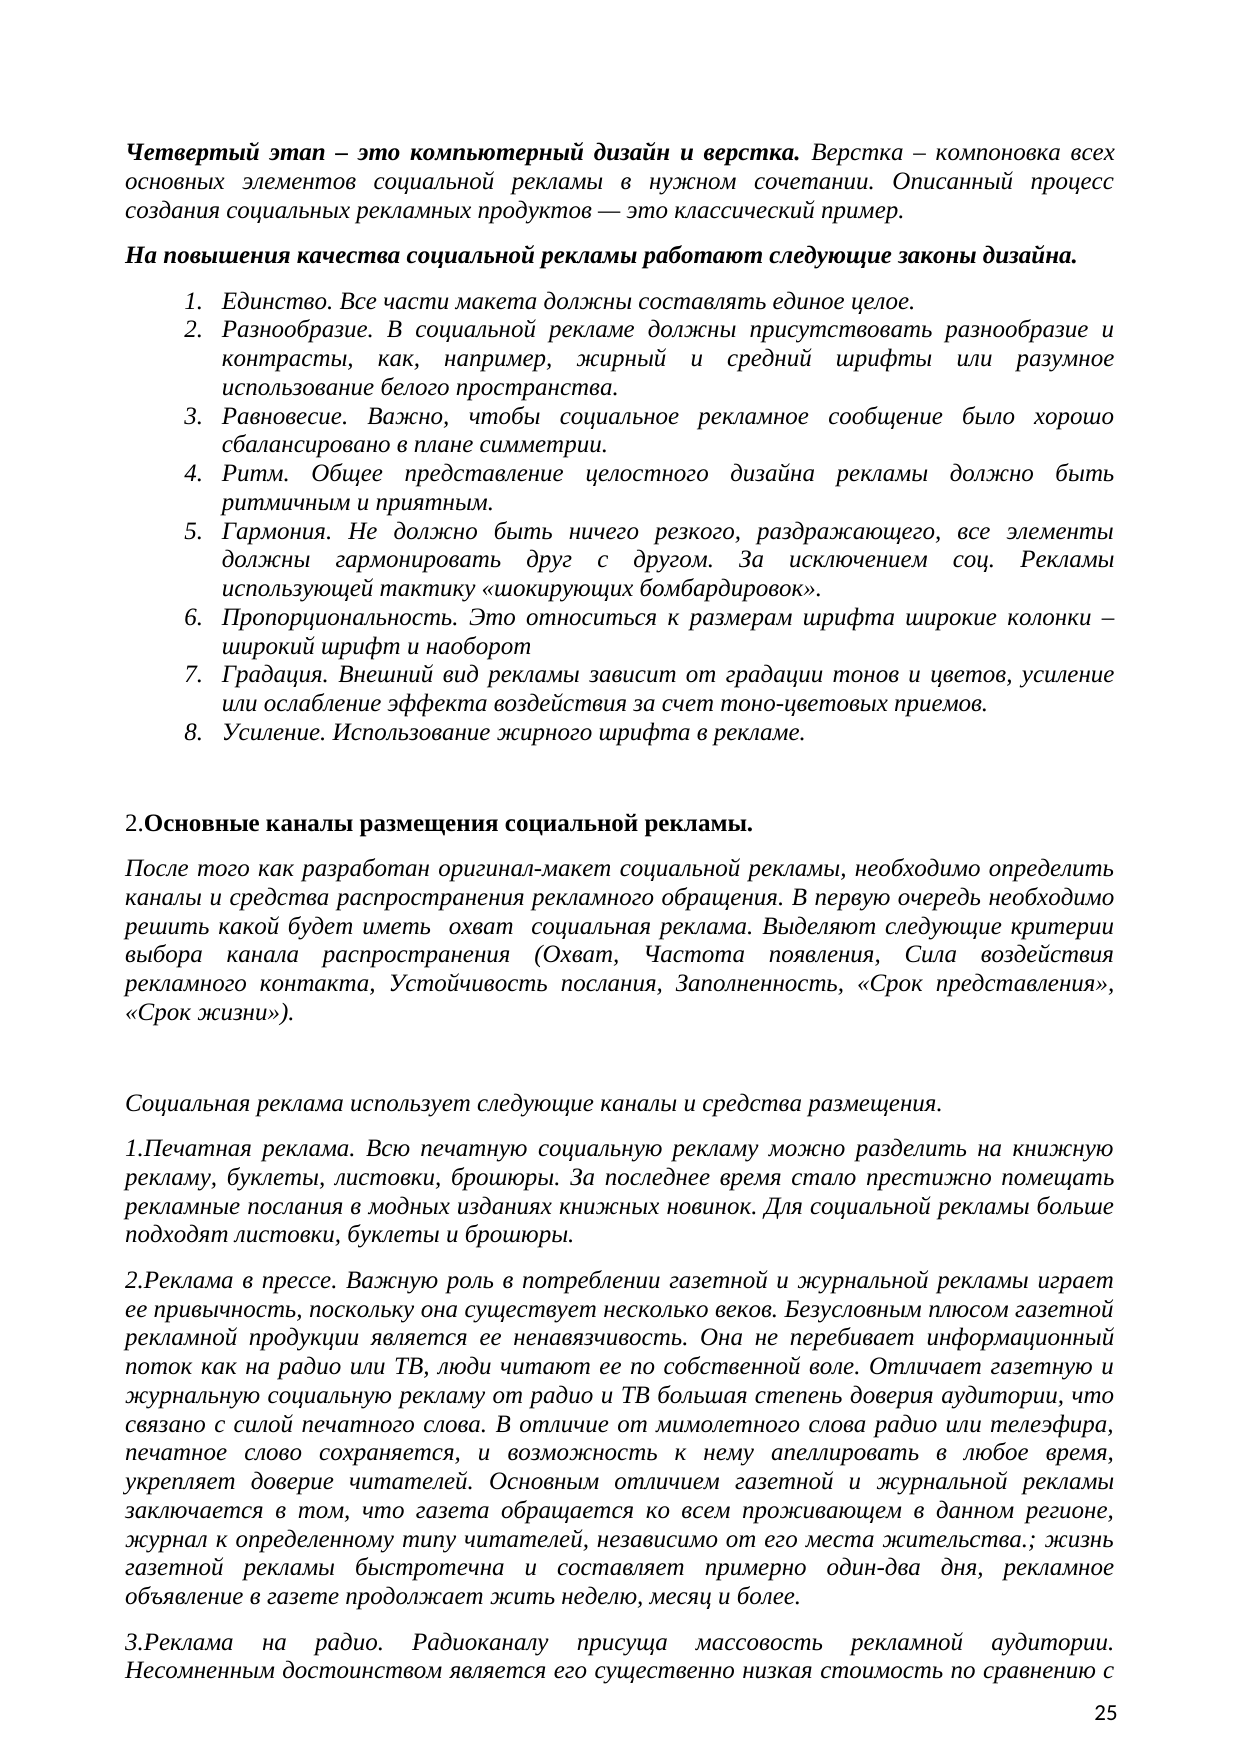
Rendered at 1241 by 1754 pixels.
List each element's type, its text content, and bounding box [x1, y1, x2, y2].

text На повышения качества социальной рекламы работают следующие законы дизайна. [125, 240, 1117, 269]
list Разнообразие. В социальной рекламе должны присутствовать разнообразие и контрасты, как, например, жирный и средний шрифты или разумное использование белого пространства. [184, 314, 1117, 401]
list Пропорциональность. Это относиться к размерам шрифта широкие колонки – широкий шрифт и наоборот [184, 602, 1117, 659]
text 1.Печатная реклама. Всю печатную социальную рекламу можно разделить на книжную рекламу, буклеты, листовки, брошюры. За последнее время стало престижно помещать рекламные послания в модных изданиях книжных новинок. Для социальной рекламы больше подходят листовки, буклеты и брошюры. [125, 1133, 1117, 1248]
text Четвертый этап – это компьютерный дизайн и верстка. Верстка – компоновка всех основных элементов социальной рекламы в нужном сочетании. Описанный процесс создания социальных рекламных продуктов — это классический пример. [125, 137, 1117, 224]
text 2.Основные каналы размещения социальной рекламы. [125, 808, 1117, 837]
text Социальная реклама использует следующие каналы и средства размещения. [125, 1088, 1117, 1117]
list Равновесие. Важно, чтобы социальное рекламное сообщение было хорошо сбалансировано в плане симметрии. [184, 401, 1117, 458]
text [125, 1627, 1117, 1684]
list Гармония. Не должно быть ничего резкого, раздражающего, все элементы должны гармонировать друг с другом. За исключением соц. Рекламы использующей тактику «шокирующих бомбардировок». [184, 516, 1117, 602]
text 2.Реклама в прессе. Важную роль в потреблении газетной и журнальной рекламы играет ее привычность, поскольку она существует несколько веков. Безусловным плюсом газетной рекламной продукции является ее ненавязчивость. Она не перебивает информационный поток как на радио или ТВ, люди читают ее по собственной воле. Отличает газетную и журнальную социальную рекламу от радио и ТВ большая степень доверия аудитории, что связано с силой печатного слова. В отличие от мимолетного слова радио или телеэфира, печатное слово сохраняется, и возможность к нему апеллировать в любое время, укрепляет доверие читателей. Основным отличием газетной и журнальной рекламы заключается в том, что газета обращается ко всем проживающем в данном регионе, журнал к определенному типу читателей, независимо от его места жительства.; жизнь газетной рекламы быстротечна и составляет примерно один-два дня, рекламное объявление в газете продолжает жить неделю, месяц и более. [125, 1265, 1117, 1610]
text После того как разработан оригинал-макет социальной рекламы, необходимо определить каналы и средства распространения рекламного обращения. В первую очередь необходимо решить какой будет иметь охват социальная реклама. Выделяют следующие критерии выбора канала распространения (Охват, Частота появления, Сила воздействия рекламного контакта, Устойчивость послания, Заполненность, «Срок представления», «Срок жизни»). [125, 853, 1117, 1026]
list Единство. Все части макета должны составлять единое целое. [184, 286, 1117, 314]
list Градация. Внешний вид рекламы зависит от градации тонов и цветов, усиление или ослабление эффекта воздействия за счет тоно-цветовых приемов. [184, 659, 1117, 717]
list Усиление. Использование жирного шрифта в рекламе. [184, 717, 1117, 746]
list Ритм. Общее представление целостного дизайна рекламы должно быть ритмичным и приятным. [184, 458, 1117, 516]
